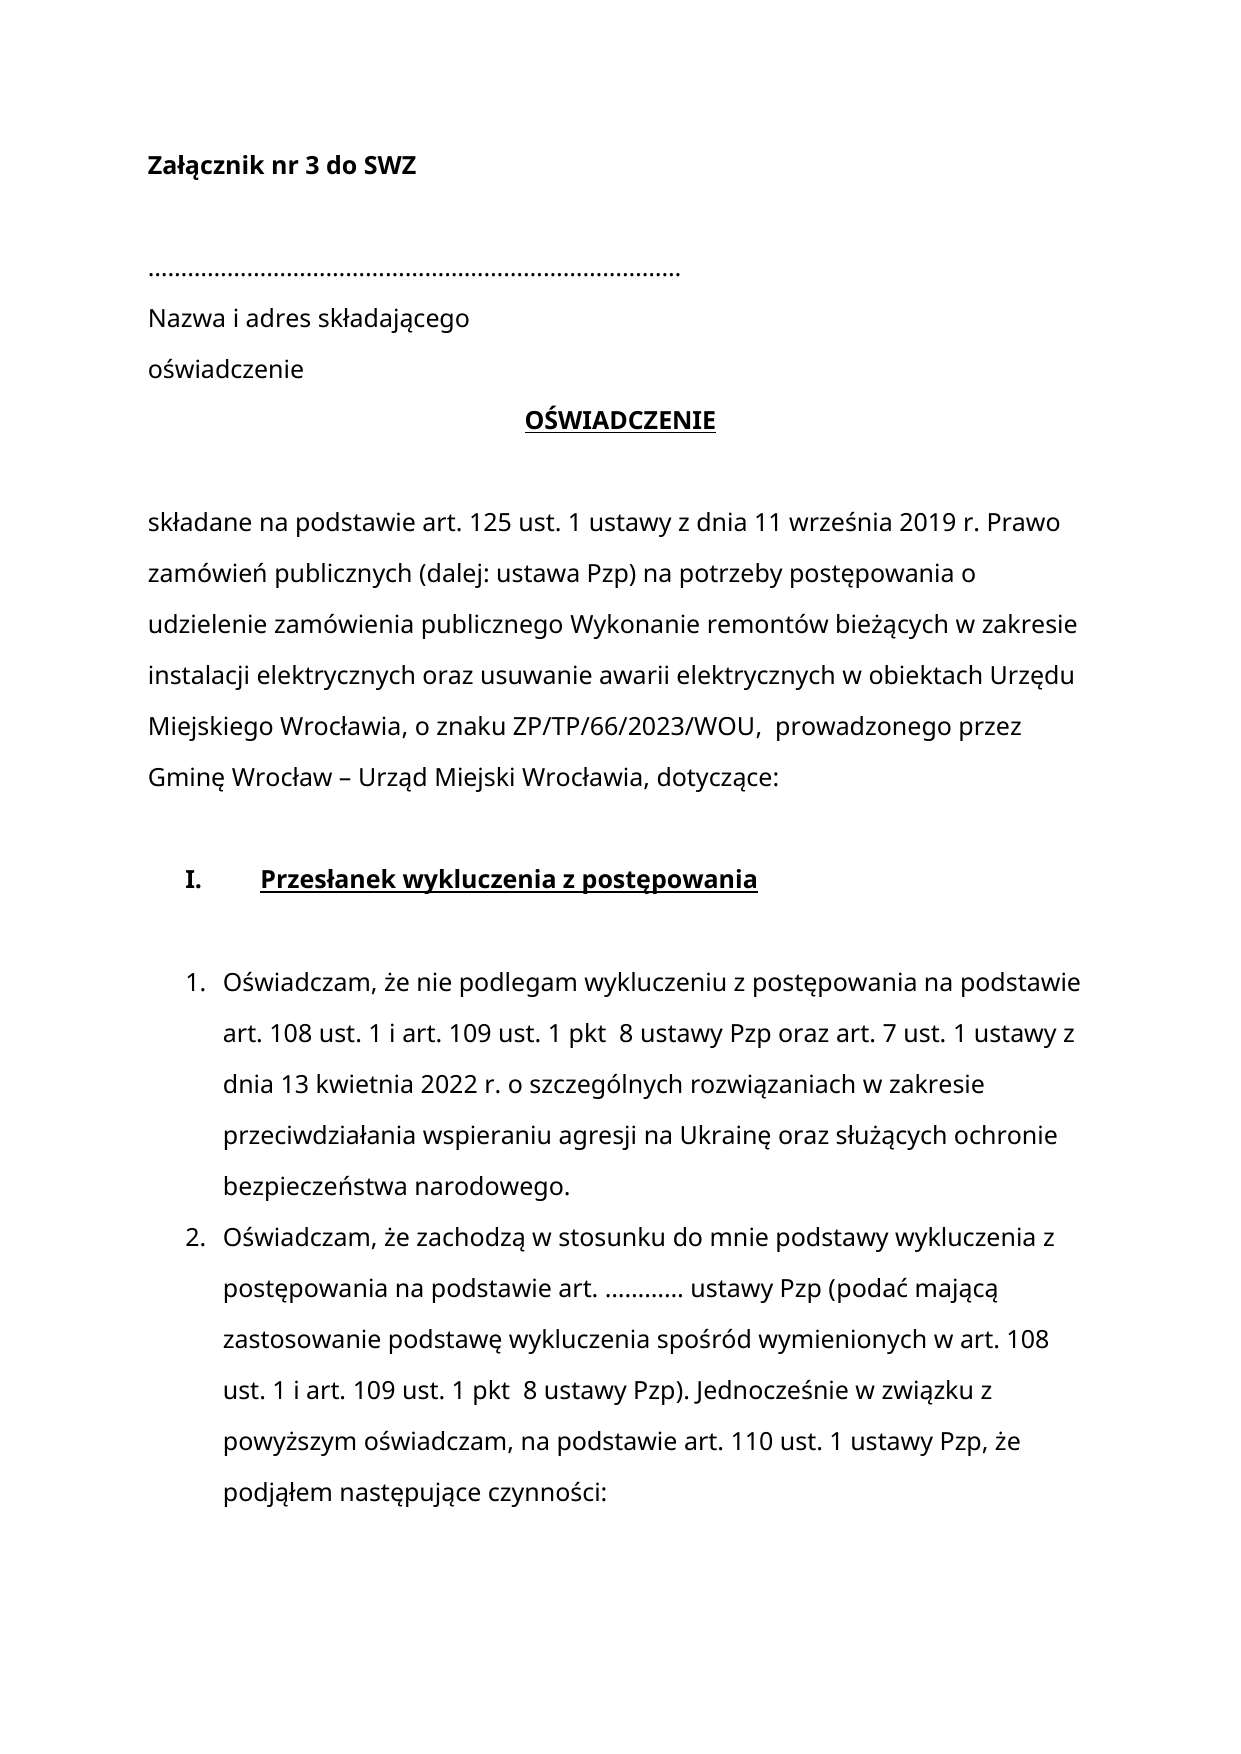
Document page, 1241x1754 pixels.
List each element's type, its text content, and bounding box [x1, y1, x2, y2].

text składane na podstawie art. 125 ust. 1 ustawy z dnia 11 września 2019 r. Prawo zamówień publicznych (dalej: ustawa Pzp) na potrzeby postępowania o udzielenie zamówienia publicznego Wykonanie remontów bieżących w zakresie instalacji elektrycznych oraz usuwanie awarii elektrycznych w obiektach Urzędu Miejskiego Wrocławia, o znaku ZP/TP/66/2023/WOU, prowadzonego przez Gminę Wrocław – Urząd Miejski Wrocławia, dotyczące: [148, 505, 1093, 794]
text OŚWIADCZENIE [148, 403, 1093, 437]
list Oświadczam, że zachodzą w stosunku do mnie podstawy wykluczenia z postępowania na podstawie art. ………… ustawy Pzp (podać mającą zastosowanie podstawę wykluczenia spośród wymienionych w art. 108 ust. 1 i art. 109 ust. 1 pkt 8 ustawy Pzp). Jednocześnie w związku z powyższym oświadczam, na podstawie art. 110 ust. 1 ustawy Pzp, że podjąłem następujące czynności: [185, 1219, 1093, 1509]
text Nazwa i adres składającego oświadczenie [148, 301, 605, 386]
list Oświadczam, że nie podlegam wykluczeniu z postępowania na podstawie art. 108 ust. 1 i art. 109 ust. 1 pkt 8 ustawy Pzp oraz art. 7 ust. 1 ustawy z dnia 13 kwietnia 2022 r. o szczególnych rozwiązaniach w zakresie przeciwdziałania wspieraniu agresji na Ukrainę oraz służących ochronie bezpieczeństwa narodowego. [185, 964, 1093, 1202]
text Załącznik nr 3 do SWZ [148, 148, 1093, 182]
list Przesłanek wykluczenia z postępowania [185, 862, 1093, 896]
text ……………………………………………………………………… [148, 250, 1093, 284]
